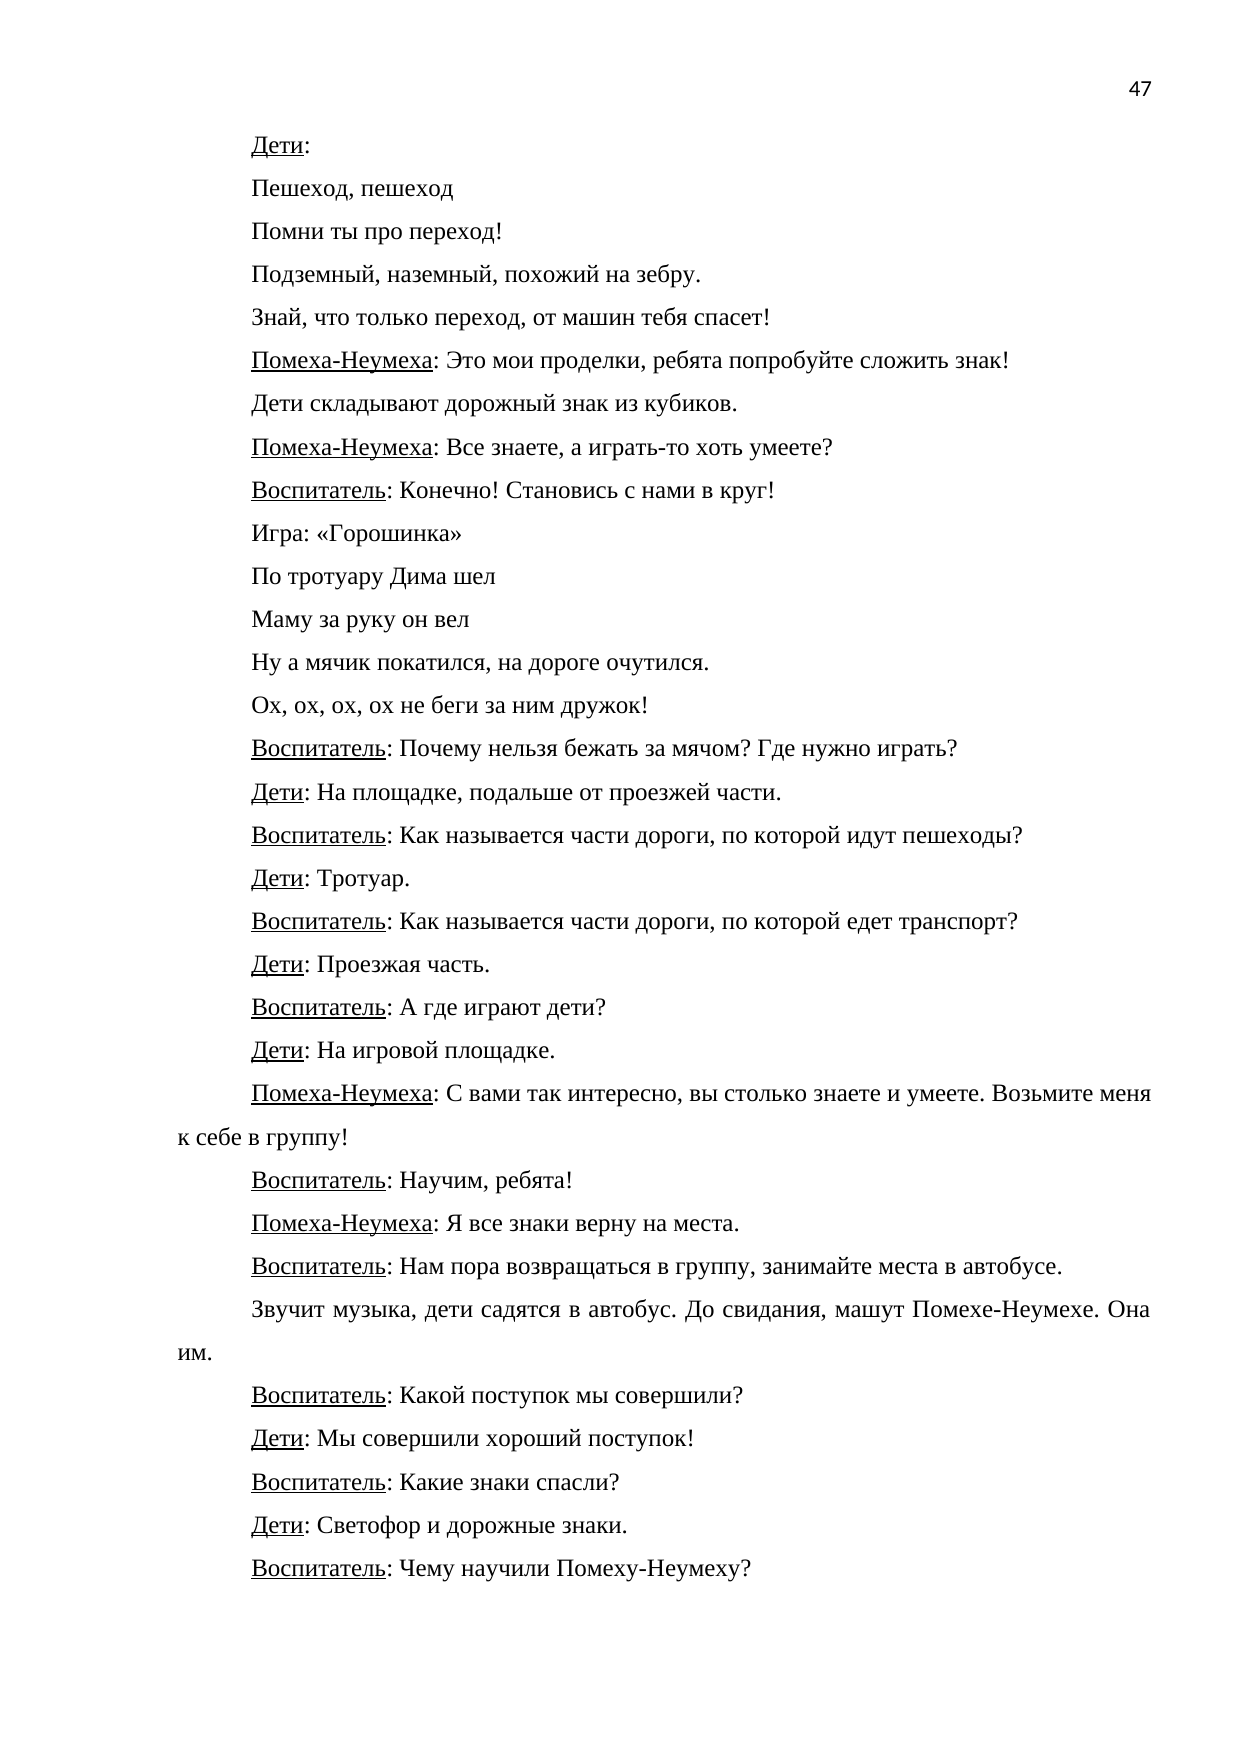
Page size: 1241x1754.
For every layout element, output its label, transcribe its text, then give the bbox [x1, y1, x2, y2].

text Знай, что только переход, от машин тебя спасет! [177, 302, 1152, 331]
text Помеха-Неумеха: С вами так интересно, вы столько знаете и умеете. Возьмите меня к себе в группу! [177, 1078, 1152, 1150]
text Воспитатель: Почему нельзя бежать за мячом? Где нужно играть? [177, 733, 1152, 762]
text По тротуару Дима шел [177, 561, 1152, 590]
text Помни ты про переход! [177, 216, 1152, 245]
text Воспитатель: Научим, ребята! [177, 1165, 1152, 1193]
text Воспитатель: Как называется части дороги, по которой едет транспорт? [177, 906, 1152, 935]
text Ну а мячик покатился, на дороге очутился. [177, 647, 1152, 676]
text Дети: Проезжая часть. [177, 949, 1152, 978]
text Звучит музыка, дети садятся в автобус. До свидания, машут Помехе-Неумехе. Она им. [177, 1294, 1152, 1366]
text Пешеход, пешеход [177, 173, 1152, 202]
text Воспитатель: Какой поступок мы совершили? [177, 1380, 1152, 1409]
text Дети: [177, 130, 1152, 158]
text Дети: Мы совершили хороший поступок! [177, 1423, 1152, 1452]
text Воспитатель: Конечно! Становись с нами в круг! [177, 475, 1152, 503]
text Воспитатель: Нам пора возвращаться в группу, занимайте места в автобусе. [177, 1251, 1152, 1280]
text Дети складывают дорожный знак из кубиков. [177, 388, 1152, 417]
text Дети: Тротуар. [177, 863, 1152, 892]
text Помеха-Неумеха: Я все знаки верну на места. [177, 1208, 1152, 1237]
text Помеха-Неумеха: Это мои проделки, ребята попробуйте сложить знак! [177, 345, 1152, 374]
text Дети: На игровой площадке. [177, 1035, 1152, 1064]
text Помеха-Неумеха: Все знаете, а играть-то хоть умеете? [177, 432, 1152, 460]
text Игра: «Горошинка» [177, 518, 1152, 547]
text Дети: Светофор и дорожные знаки. [177, 1510, 1152, 1538]
text Подземный, наземный, похожий на зебру. [177, 259, 1152, 288]
text Маму за руку он вел [177, 604, 1152, 633]
text Воспитатель: Какие знаки спасли? [177, 1467, 1152, 1495]
text Дети: На площадке, подальше от проезжей части. [177, 777, 1152, 805]
text Воспитатель: Как называется части дороги, по которой идут пешеходы? [177, 820, 1152, 848]
text Ох, ох, ох, ох не беги за ним дружок! [177, 690, 1152, 719]
text Воспитатель: Чему научили Помеху-Неумеху? [177, 1553, 1152, 1582]
text Воспитатель: А где играют дети? [177, 992, 1152, 1021]
